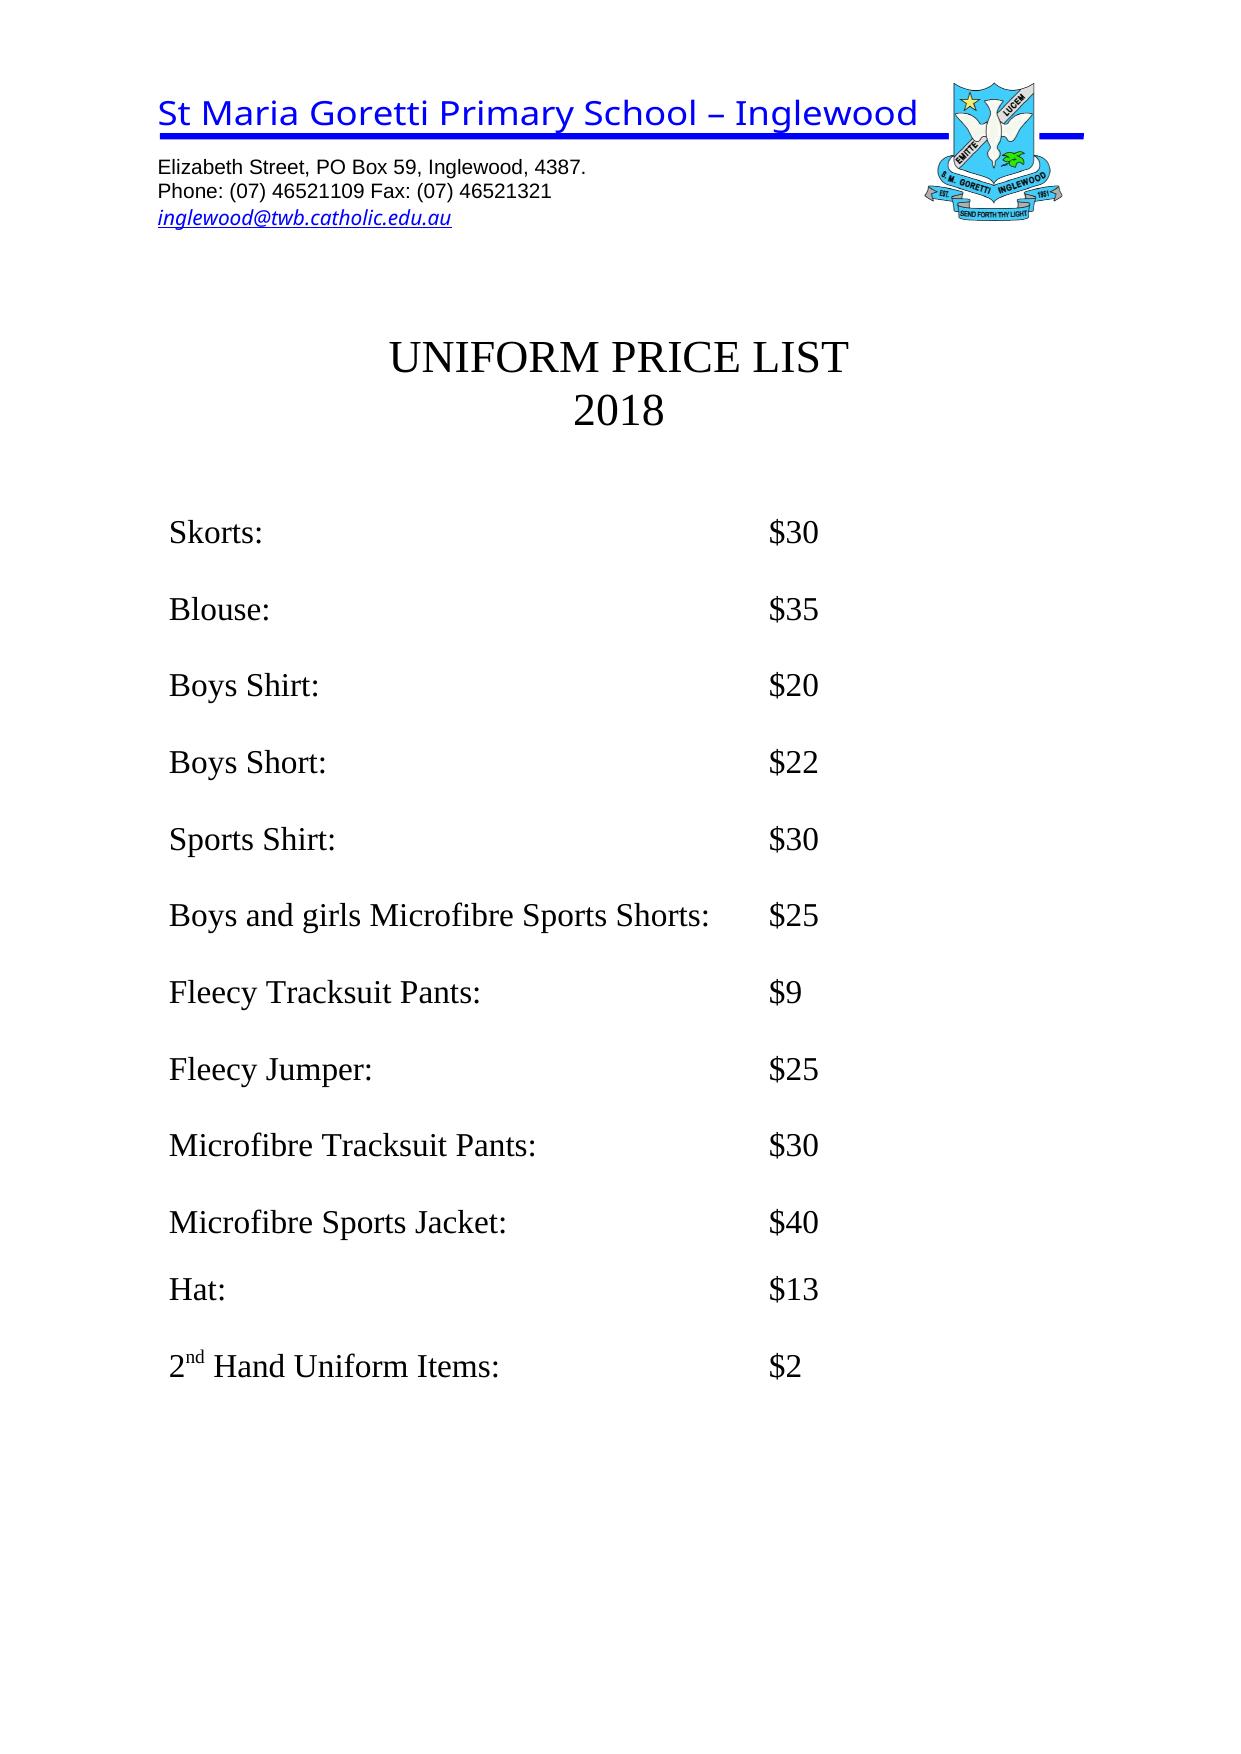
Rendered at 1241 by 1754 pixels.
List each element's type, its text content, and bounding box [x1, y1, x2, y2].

text 2018 [169, 383, 1069, 435]
text Boys Shirt: $20 [169, 665, 1069, 704]
text Sports Shirt: $30 [169, 819, 1069, 857]
text 2nd Hand Uniform Items: $2 [169, 1346, 1069, 1384]
text Skorts: $30 [169, 512, 1069, 550]
text Microfibre Sports Jacket: $40 [169, 1202, 1069, 1240]
text Fleecy Jumper: $25 [169, 1049, 1069, 1087]
text Hat: $13 [169, 1269, 1069, 1307]
picture [924, 82, 1063, 221]
text UNIFORM PRICE LIST [169, 330, 1069, 383]
text Boys Short: $22 [169, 742, 1069, 780]
text Fleecy Tracksuit Pants: $9 [169, 972, 1069, 1010]
text Blouse: $35 [169, 589, 1069, 627]
text Microfibre Tracksuit Pants: $30 [169, 1125, 1069, 1164]
text Boys and girls Microfibre Sports Shorts: $25 [169, 895, 1069, 934]
